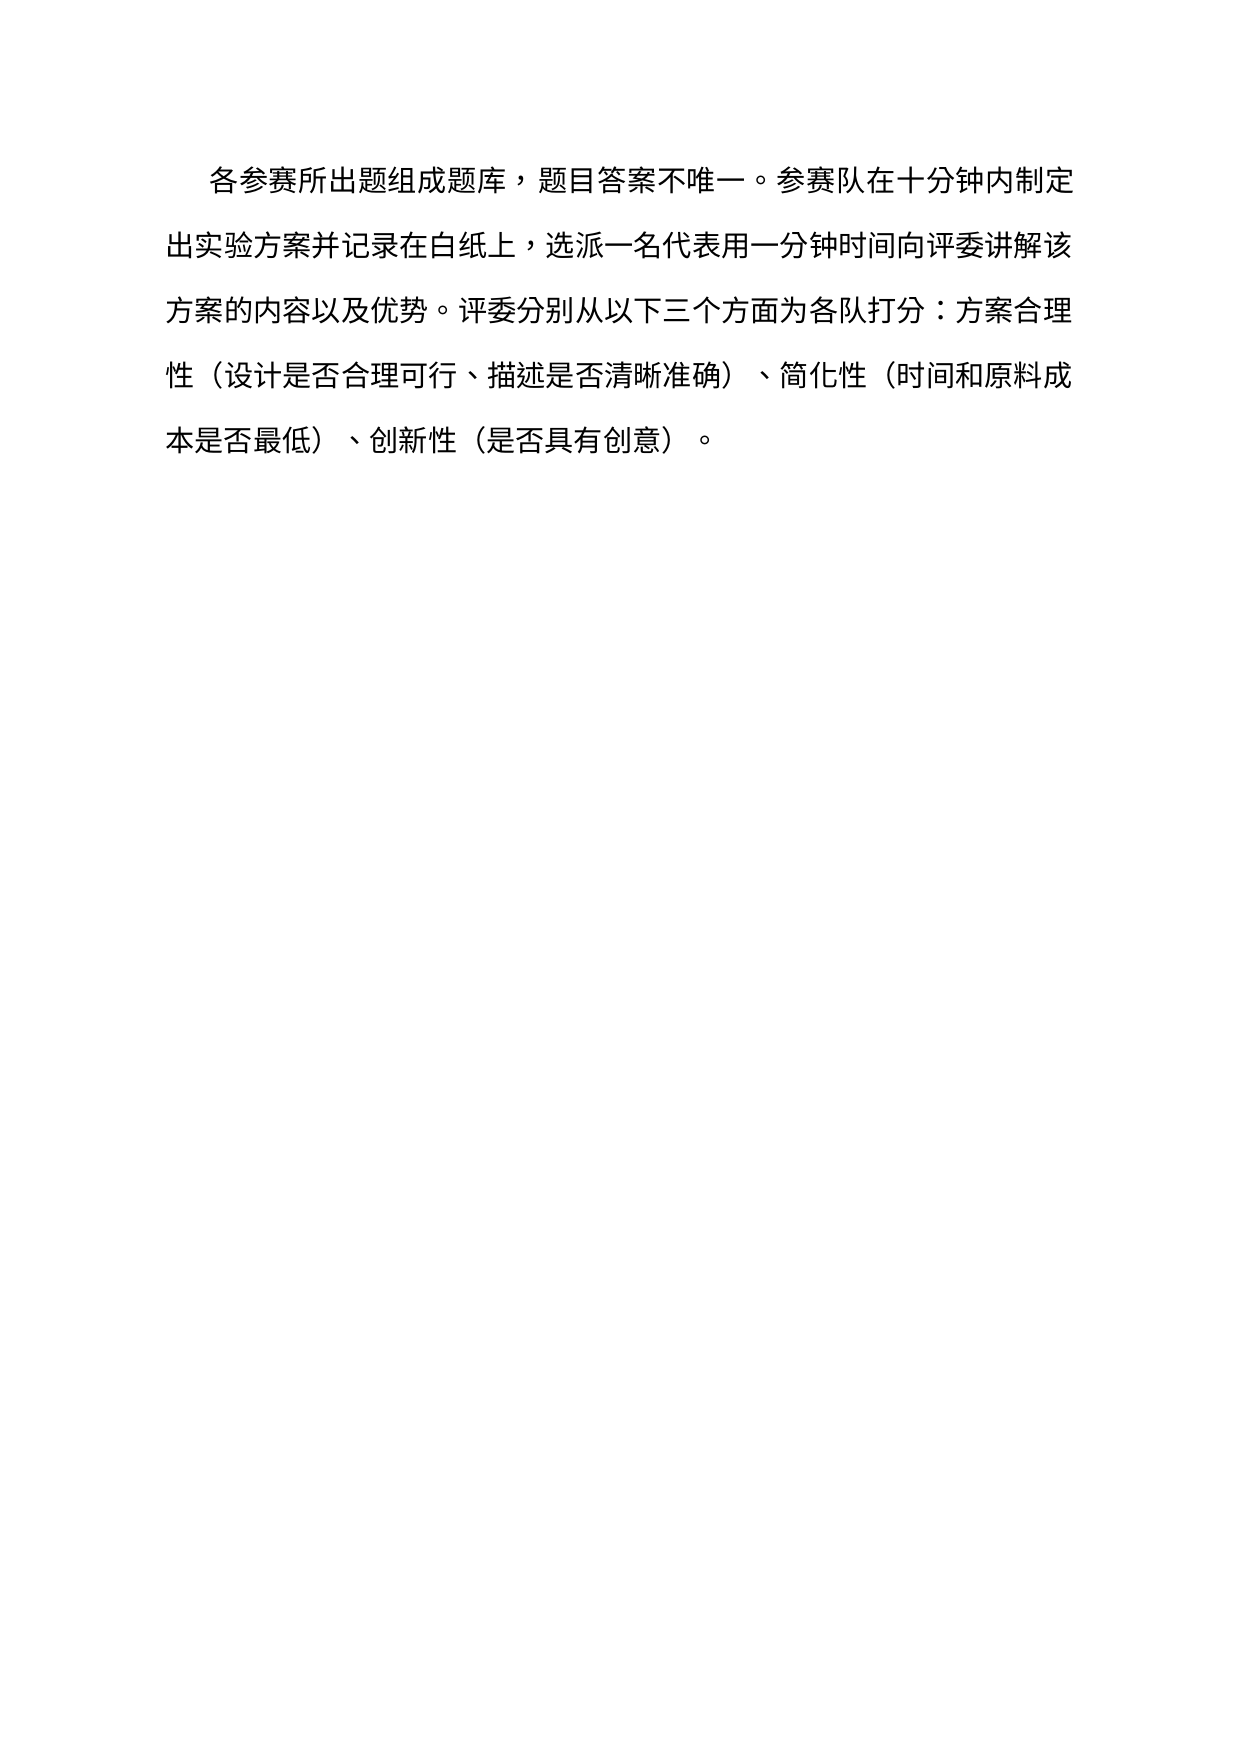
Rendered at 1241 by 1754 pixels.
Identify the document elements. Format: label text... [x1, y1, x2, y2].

text 各参赛所出题组成题库，题目答案不唯一。参赛队在十分钟内制定出实验方案并记录在白纸上，选派一名代表用一分钟时间向评委讲解该方案的内容以及优势。评委分别从以下三个方面为各队打分：方案合理性（设计是否合理可行、描述是否清晰准确）、简化性（时间和原料成本是否最低）、创新性（是否具有创意）。 [165, 146, 1075, 471]
